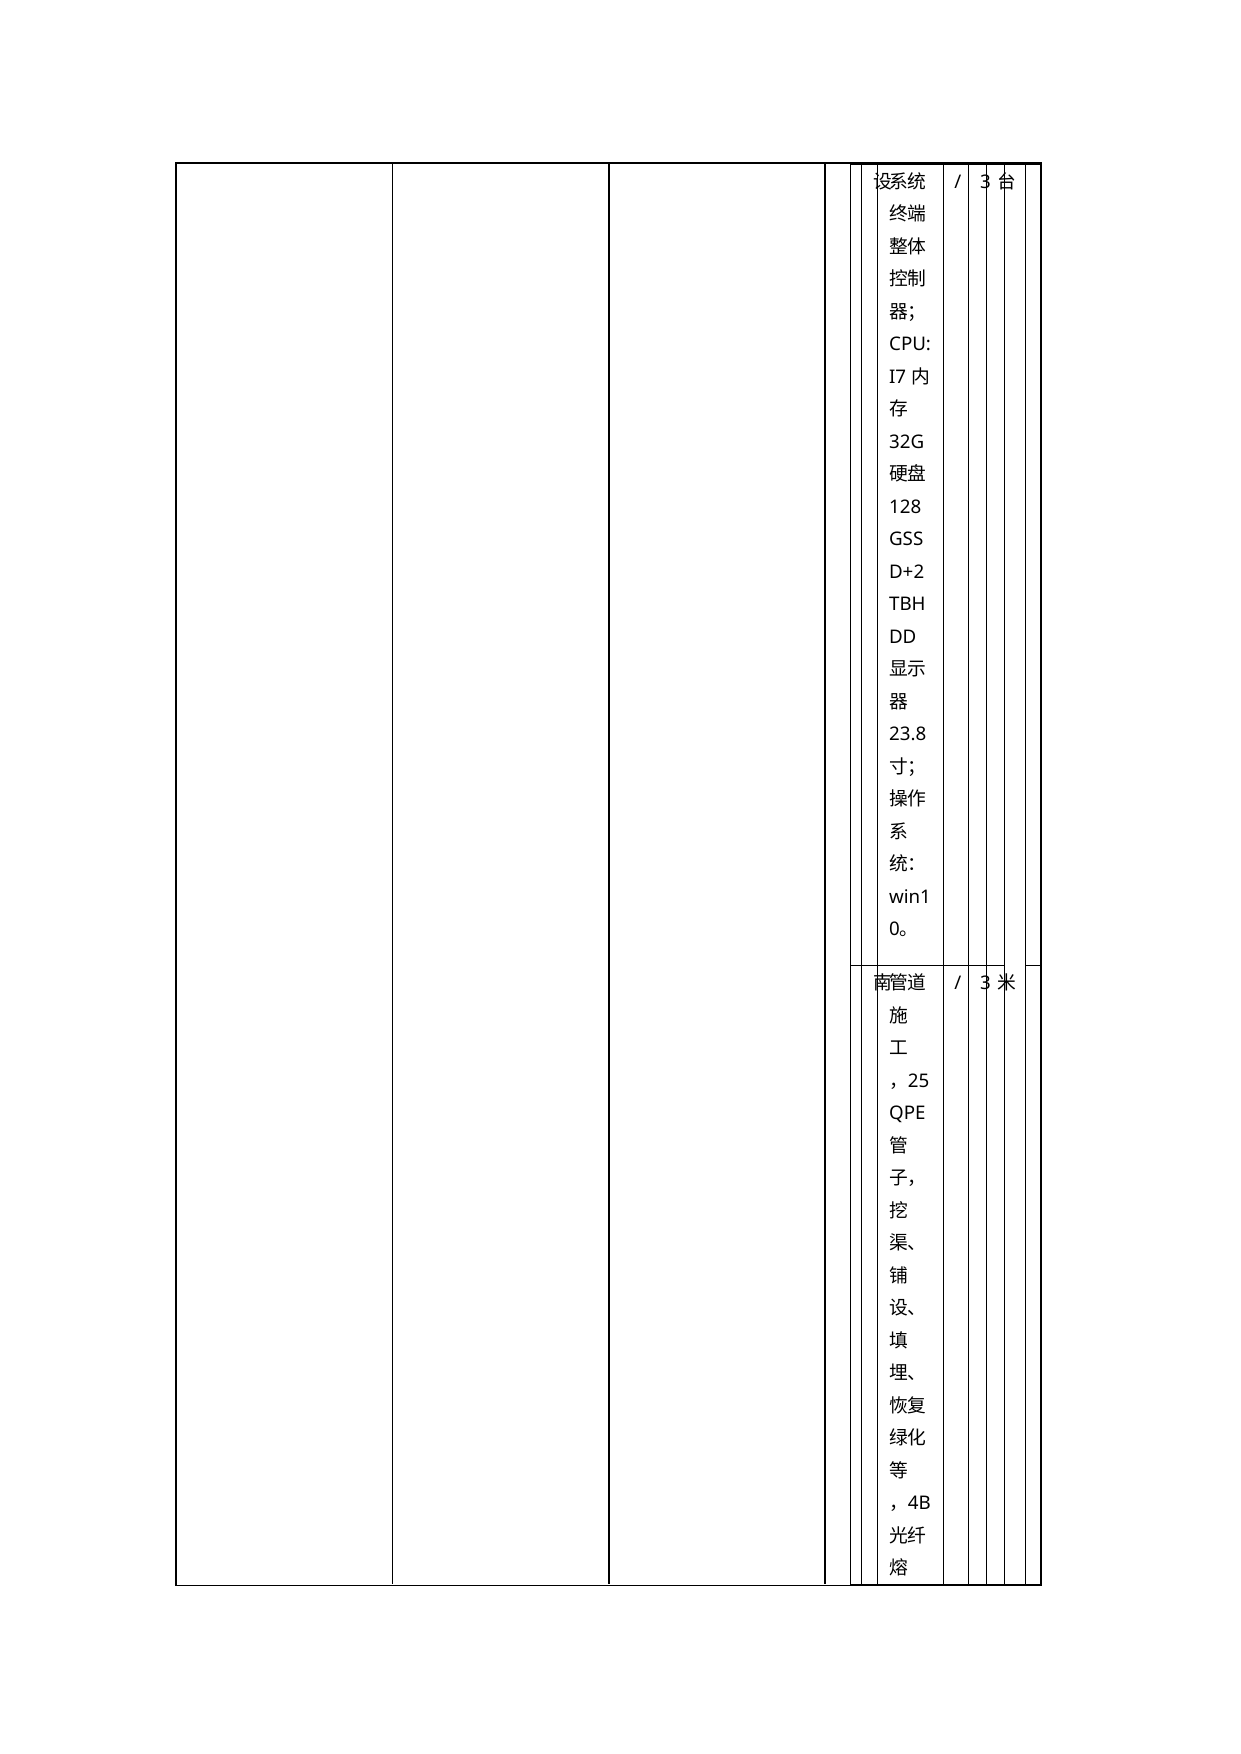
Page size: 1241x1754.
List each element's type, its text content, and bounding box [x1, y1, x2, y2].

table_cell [944, 165, 968, 965]
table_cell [862, 165, 877, 965]
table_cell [987, 966, 1004, 1584]
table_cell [944, 966, 968, 1584]
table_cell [1026, 966, 1040, 1584]
table_cell [177, 164, 392, 1584]
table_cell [851, 966, 861, 1584]
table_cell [987, 165, 1004, 965]
table_cell 1 [393, 164, 608, 1584]
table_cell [862, 966, 877, 1584]
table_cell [851, 165, 861, 965]
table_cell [826, 164, 850, 1584]
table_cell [969, 966, 986, 1584]
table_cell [1026, 165, 1040, 965]
table_cell [610, 164, 824, 1584]
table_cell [878, 165, 943, 965]
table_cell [878, 966, 943, 1584]
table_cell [1005, 165, 1025, 1584]
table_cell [969, 165, 986, 965]
